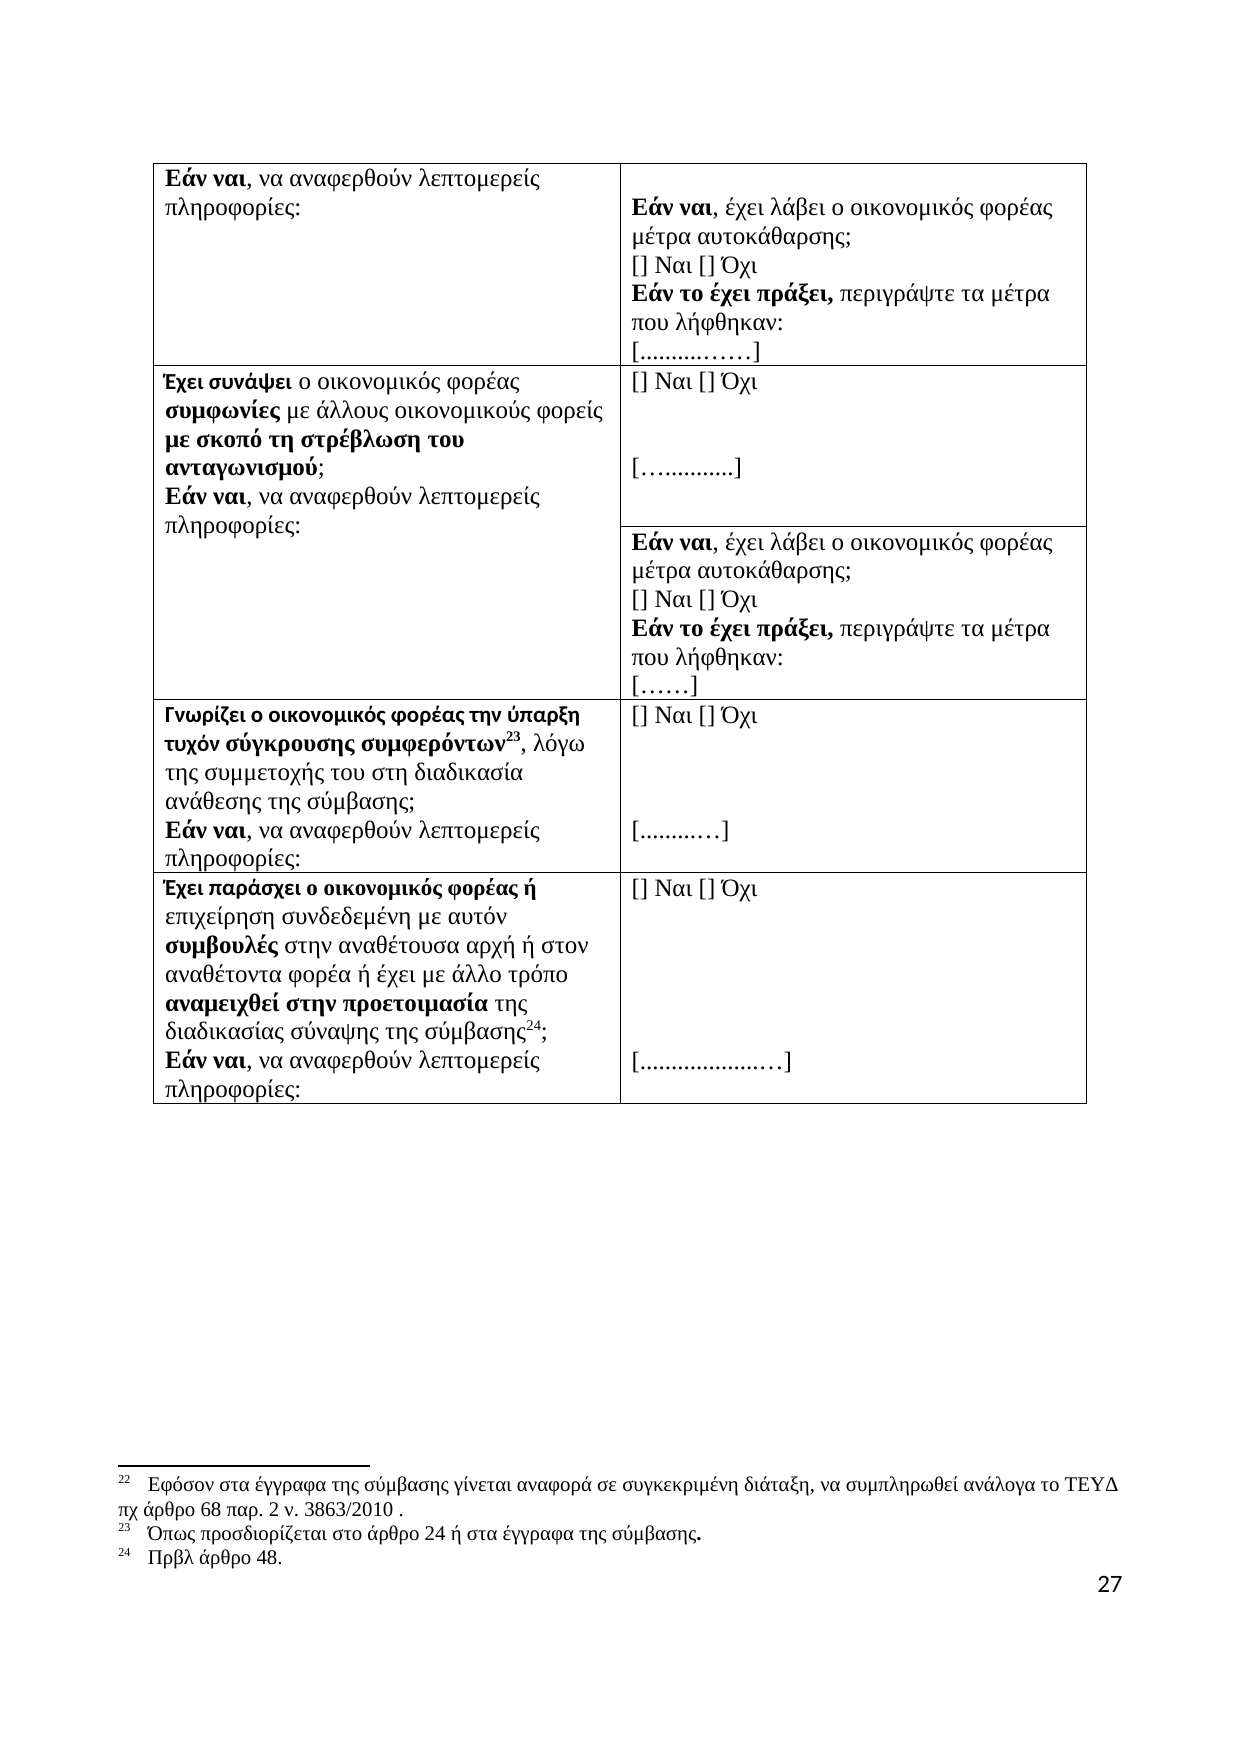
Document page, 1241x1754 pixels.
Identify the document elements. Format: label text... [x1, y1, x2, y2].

table_cell [] Ναι [] Όχι [...................…] [621, 873, 1086, 1103]
table_cell Έχει συνάψει ο οικονομικός φορέας συμφωνίες με άλλους οικονομικούς φορείς με σκοπό τη στρέβλωση του ανταγωνισμού; Εάν ναι, να αναφερθούν λεπτομερείς πληροφορίες: [154, 366, 620, 699]
table_cell Εάν ναι, έχει λάβει ο οικονομικός φορέας μέτρα αυτοκάθαρσης; [] Ναι [] Όχι Εάν το έχει πράξει, περιγράψτε τα μέτρα που λήφθηκαν: [……] [621, 527, 1086, 699]
table_cell Εάν ναι, έχει λάβει ο οικονομικός φορέας μέτρα αυτοκάθαρσης; [] Ναι [] Όχι Εάν το έχει πράξει, περιγράψτε τα μέτρα που λήφθηκαν: [..........……] [621, 164, 1086, 365]
table_cell Γνωρίζει ο οικονομικός φορέας την ύπαρξη τυχόν σύγκρουσης συμφερόντων, λόγω της συμμετοχής του στη διαδικασία ανάθεσης της σύμβασης; Εάν ναι, να αναφερθούν λεπτομερείς πληροφορίες: [154, 700, 620, 872]
table_cell [] Ναι [] Όχι [.........…] [621, 700, 1086, 872]
table_cell Έχει παράσχει ο οικονομικός φορέας ή επιχείρηση συνδεδεμένη με αυτόν συμβουλές στην αναθέτουσα αρχή ή στον αναθέτοντα φορέα ή έχει με άλλο τρόπο αναμειχθεί στην προετοιμασία της διαδικασίας σύναψης της σύμβασης; Εάν ναι, να αναφερθούν λεπτομερείς πληροφορίες: [154, 873, 620, 1103]
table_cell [154, 164, 620, 365]
table_cell [] Ναι [] Όχι […...........] [621, 366, 1086, 526]
